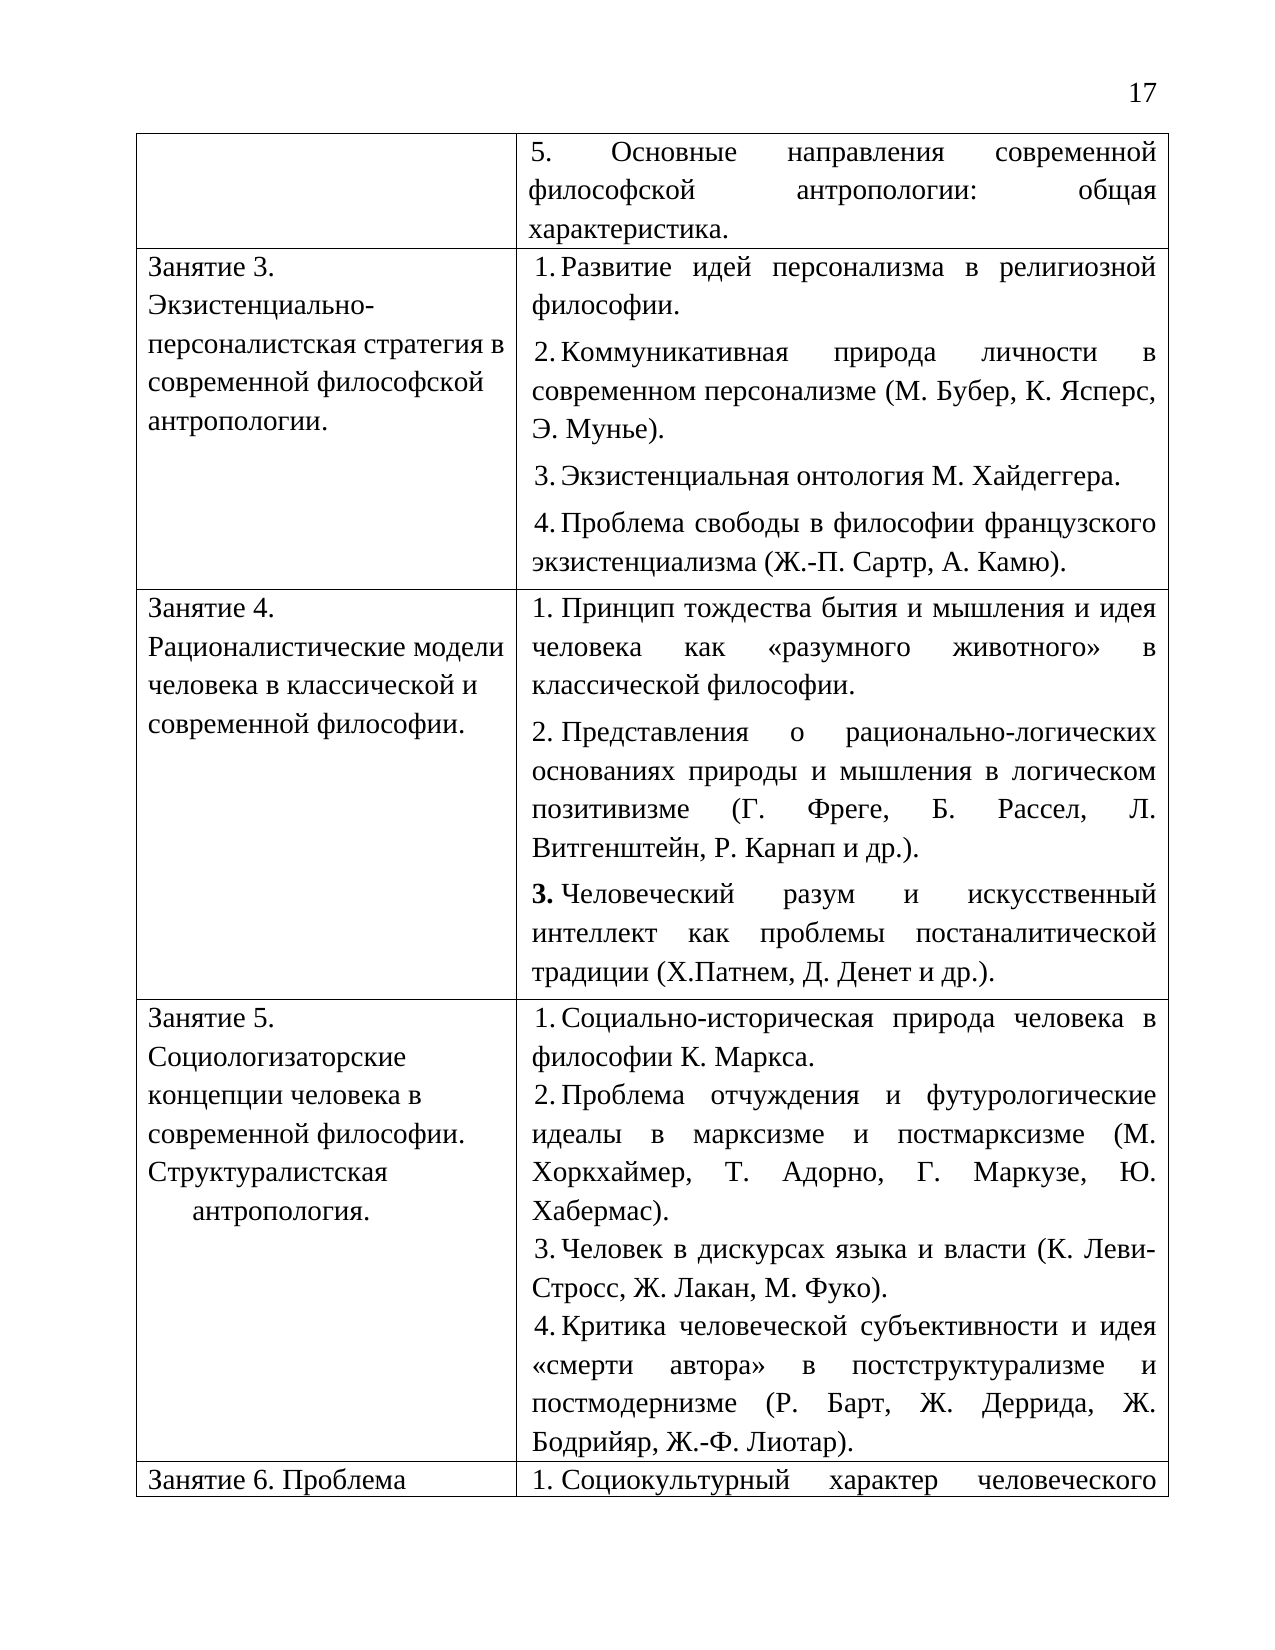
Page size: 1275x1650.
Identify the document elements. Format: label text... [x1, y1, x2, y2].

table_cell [517, 134, 1168, 248]
table_cell Социально-историческая природа человека в философии К. Маркса. Проблема отчуждения и футурологические идеалы в марксизме и постмарксизме (М. Хоркхаймер, Т. Адорно, Г. Маркузе, Ю. Хабермас). Человек в дискурсах языка и власти (К. Леви-Стросс, Ж. Лакан, М. Фуко). Критика человеческой субъективности и идея «смерти автора» в постструктурализме и постмодернизме (Р. Барт, Ж. Деррида, Ж. Бодрийяр, Ж.-Ф. Лиотар). [517, 1000, 1168, 1461]
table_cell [517, 1462, 1168, 1496]
table_cell Занятие 4. Рационалистические модели человека в классической и современной философии. [137, 590, 516, 999]
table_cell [137, 134, 516, 248]
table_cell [137, 1462, 516, 1496]
table_cell Занятие 5. Социологизаторские концепции человека в современной философии. Структуралистская антропология. [137, 1000, 516, 1461]
table_cell Принцип тождества бытия и мышления и идея человека как «разумного животного» в классической философии. Представления о рационально-логических основаниях природы и мышления в логическом позитивизме (Г. Фреге, Б. Рассел, Л. Витгенштейн, Р. Карнап и др.). Человеческий разум и искусственный интеллект как проблемы постаналитической традиции (X.Патнем, Д. Денет и др.). [517, 590, 1168, 999]
table_cell Занятие 3. Экзистенциально-персоналистская стратегия в современной философской антропологии. [137, 249, 516, 589]
table_cell Развитие идей персонализма в религиозной философии. Коммуникативная природа личности в современном персонализме (М. Бубер, К. Ясперс, Э. Мунье). Экзистенциальная онтология М. Хайдеггера. Проблема свободы в философии французского экзистенциализма (Ж.-П. Сартр, А. Камю). [517, 249, 1168, 589]
